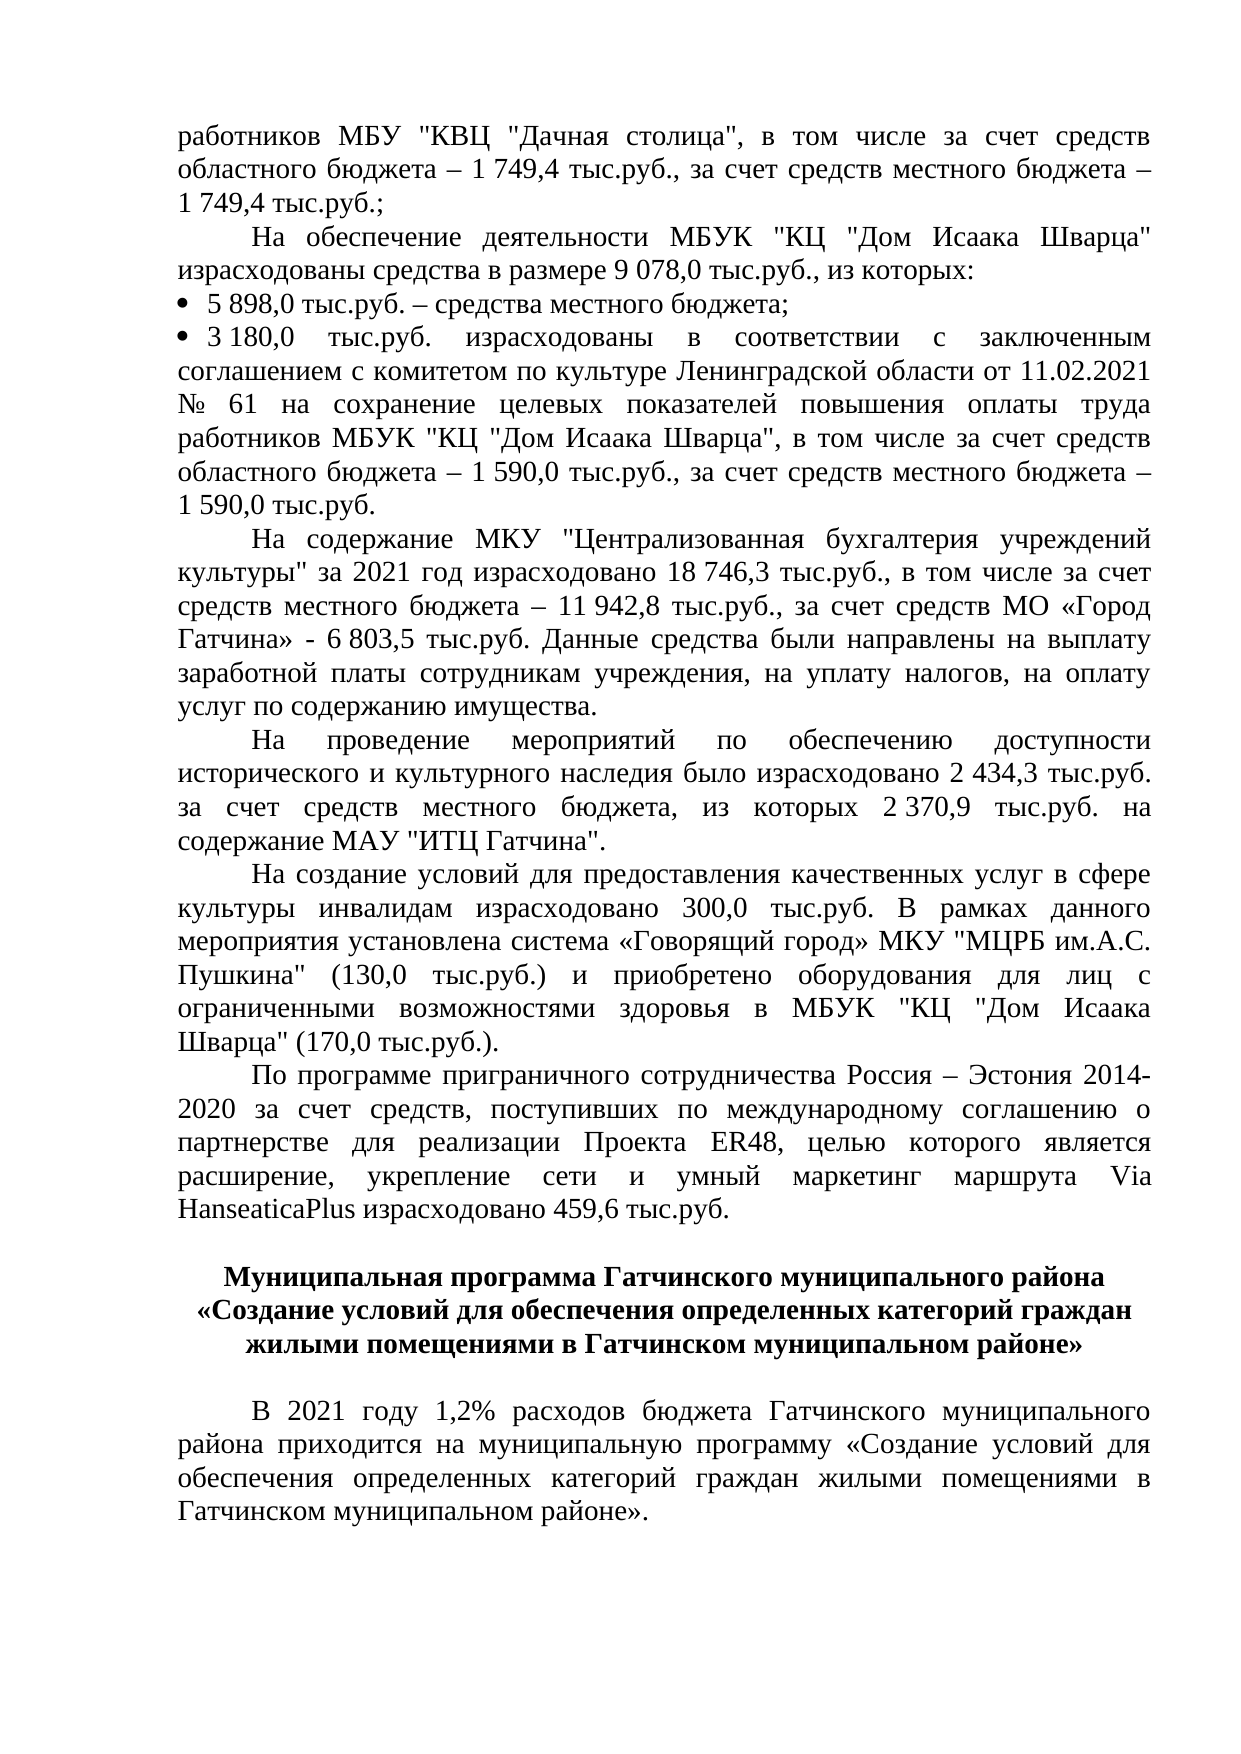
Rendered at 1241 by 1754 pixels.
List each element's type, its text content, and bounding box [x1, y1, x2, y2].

list На создание условий для предоставления качественных услуг в сфере культуры инвалидам израсходовано 300,0 тыс.руб. В рамках данного мероприятия установлена система «Говорящий город» МКУ "МЦРБ им.А.С. Пушкина" (130,0 тыс.руб.) и приобретено оборудования для лиц с ограниченными возможностями здоровья в МБУК "КЦ "Дом Исаака Шварца" (170,0 тыс.руб.). [177, 856, 1152, 1057]
list На проведение мероприятий по обеспечению доступности исторического и культурного наследия было израсходовано 2 434,3 тыс.руб. за счет средств местного бюджета, из которых 2 370,9 тыс.руб. на содержание МАУ "ИТЦ Гатчина". [177, 722, 1152, 856]
list На содержание МКУ "Централизованная бухгалтерия учреждений культуры" за 2021 год израсходовано 18 746,3 тыс.руб., в том числе за счет средств местного бюджета – 11 942,8 тыс.руб., за счет средств МО «Город Гатчина» - 6 803,5 тыс.руб. Данные средства были направлены на выплату заработной платы сотрудникам учреждения, на уплату налогов, на оплату услуг по содержанию имущества. [177, 521, 1152, 722]
list 3 180,0 тыс.руб. израсходованы в соответствии с заключенным соглашением с комитетом по культуре Ленинградской области от 11.02.2021 № 61 на сохранение целевых показателей повышения оплаты труда работников МБУК "КЦ "Дом Исаака Шварца", в том числе за счет средств областного бюджета – 1 590,0 тыс.руб., за счет средств местного бюджета – 1 590,0 тыс.руб. [177, 319, 1152, 521]
list По программе приграничного сотрудничества Россия – Эстония 2014-2020 за счет средств, поступивших по международному соглашению о партнерстве для реализации Проекта ER48, целью которого является расширение, укрепление сети и умный маркетинг маршрута Via HanseaticaPlus израсходовано 459,6 тыс.руб. [177, 1057, 1152, 1225]
text В 2021 году 1,2% расходов бюджета Гатчинского муниципального района приходится на муниципальную программу «Создание условий для обеспечения определенных категорий граждан жилыми помещениями в Гатчинском муниципальном районе». [177, 1393, 1152, 1527]
text Муниципальная программа Гатчинского муниципального района «Создание условий для обеспечения определенных категорий граждан жилыми помещениями в Гатчинском муниципальном районе» [177, 1259, 1152, 1359]
list 5 898,0 тыс.руб. – средства местного бюджета; [177, 286, 1152, 319]
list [177, 118, 1152, 219]
list На обеспечение деятельности МБУК "КЦ "Дом Исаака Шварца" израсходованы средства в размере 9 078,0 тыс.руб., из которых: [177, 219, 1152, 286]
